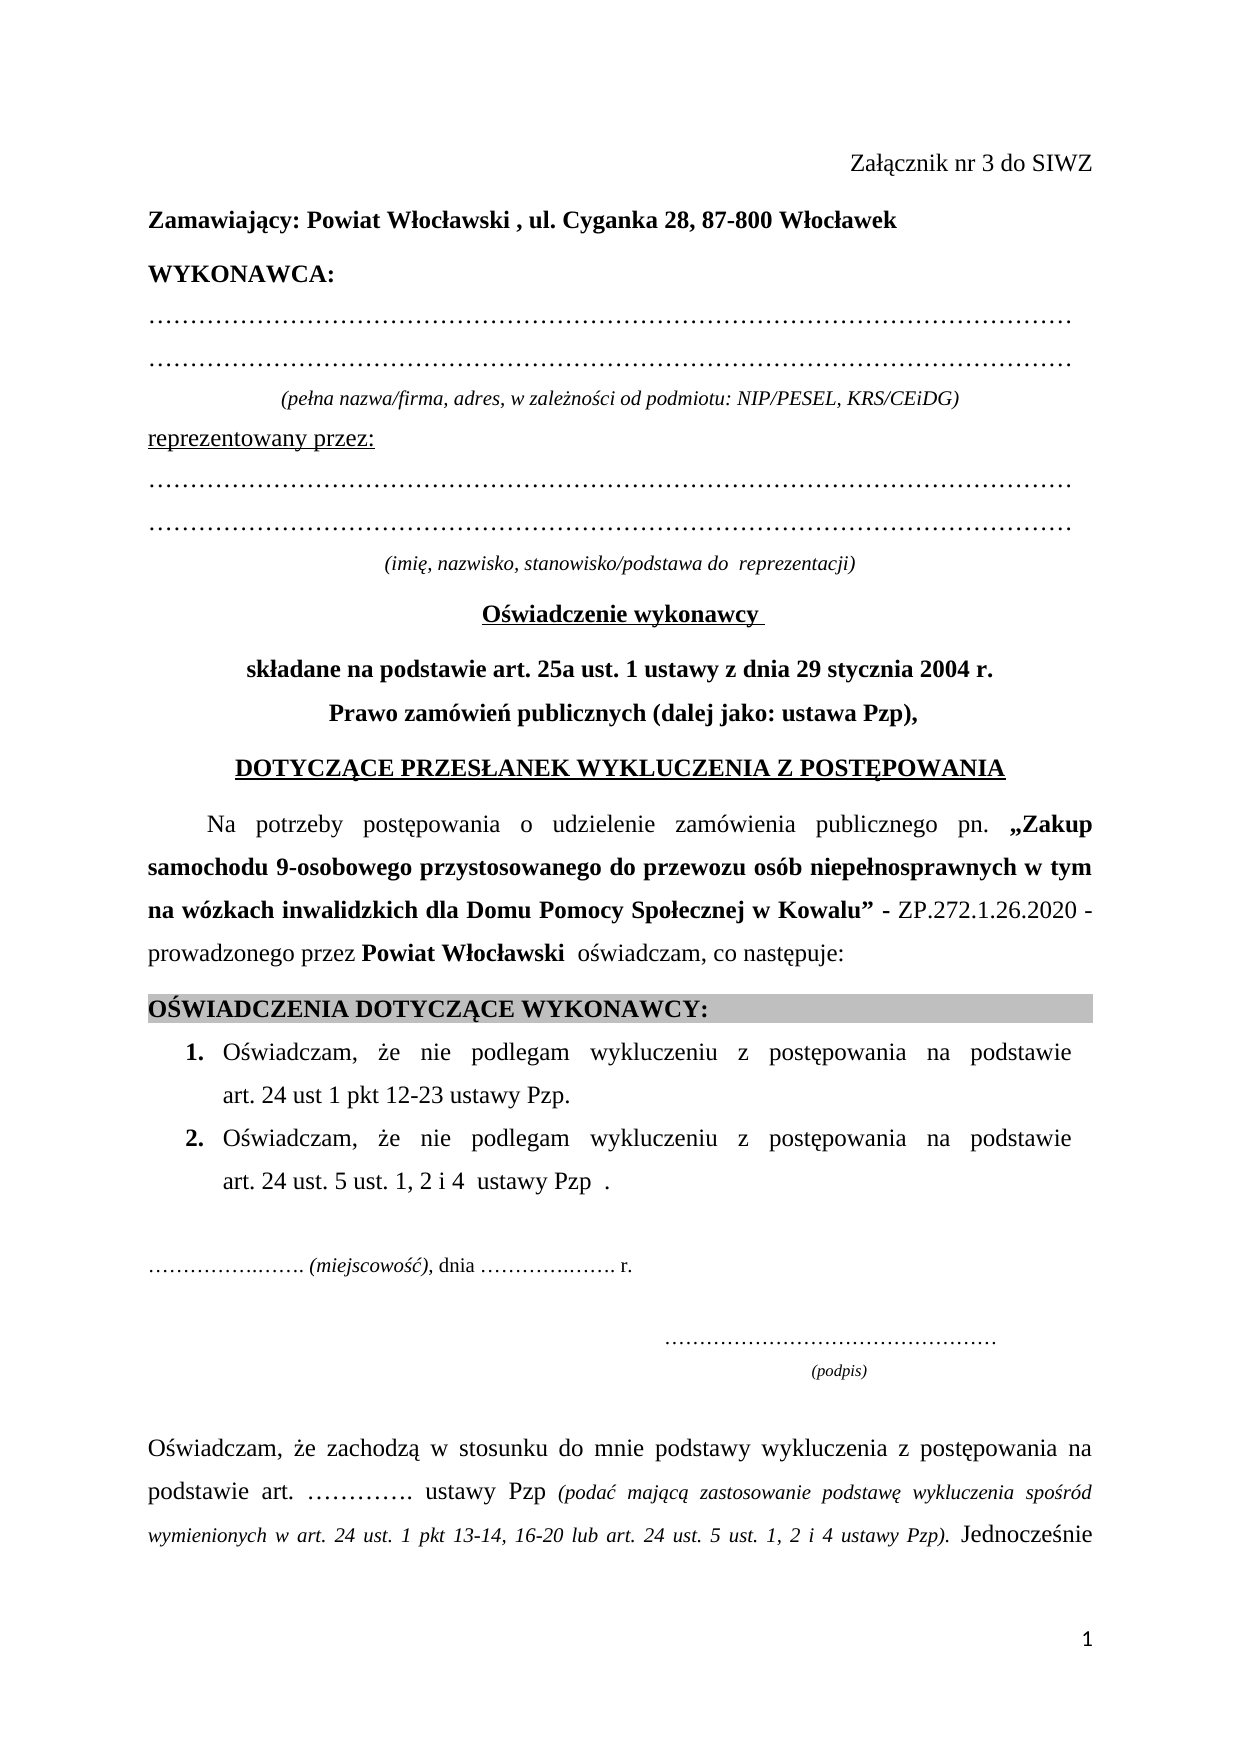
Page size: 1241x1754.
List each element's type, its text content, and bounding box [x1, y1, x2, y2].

text składane na podstawie art. 25a ust. 1 ustawy z dnia 29 stycznia 2004 r. [148, 654, 1093, 683]
text Oświadczenie wykonawcy [148, 599, 1093, 628]
text …………………………………………………………………………………………………………………………………………………………………………………………………… [148, 300, 1093, 372]
text OŚWIADCZENIA DOTYCZĄCE WYKONAWCY: [148, 994, 1093, 1023]
text Załącznik nr 3 do SIWZ [694, 148, 1093, 176]
text reprezentowany przez: [148, 423, 1093, 452]
text DOTYCZĄCE PRZESŁANEK WYKLUCZENIA Z POSTĘPOWANIA [148, 753, 1093, 782]
text (podpis) [738, 1361, 1093, 1380]
text WYKONAWCA: [148, 259, 1093, 288]
text (pełna nazwa/firma, adres, w zależności od podmiotu: NIP/PESEL, KRS/CEiDG) [148, 386, 1093, 410]
text …………………………………………………………………………………………………………………………………………………………………………………………………… [148, 464, 1093, 536]
text …………….……. (miejscowość), dnia ………….……. r. [148, 1253, 1093, 1277]
text Prawo zamówień publicznych (dalej jako: ustawa Pzp), [148, 698, 1093, 726]
text Zamawiający: Powiat Włocławski , ul. Cyganka 28, 87-800 Włocławek [148, 205, 1093, 234]
list Oświadczam, że nie podlegam wykluczeniu z postępowania na podstawie art. 24 ust 1 pkt 12-23 ustawy Pzp. [185, 1037, 1093, 1109]
text (imię, nazwisko, stanowisko/podstawa do reprezentacji) [148, 550, 1093, 574]
list Oświadczam, że nie podlegam wykluczeniu z postępowania na podstawie art. 24 ust. 5 ust. 1, 2 i 4 ustawy Pzp . [185, 1123, 1093, 1195]
text ………………………………………… [148, 1325, 1093, 1349]
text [148, 1433, 1093, 1548]
text Na potrzeby postępowania o udzielenie zamówienia publicznego pn. „Zakup samochodu 9-osobowego przystosowanego do przewozu osób niepełnosprawnych w tym na wózkach inwalidzkich dla Domu Pomocy Społecznej w Kowalu” - ZP.272.1.26.2020 - prowadzonego przez Powiat Włocławski oświadczam, co następuje: [148, 809, 1093, 967]
